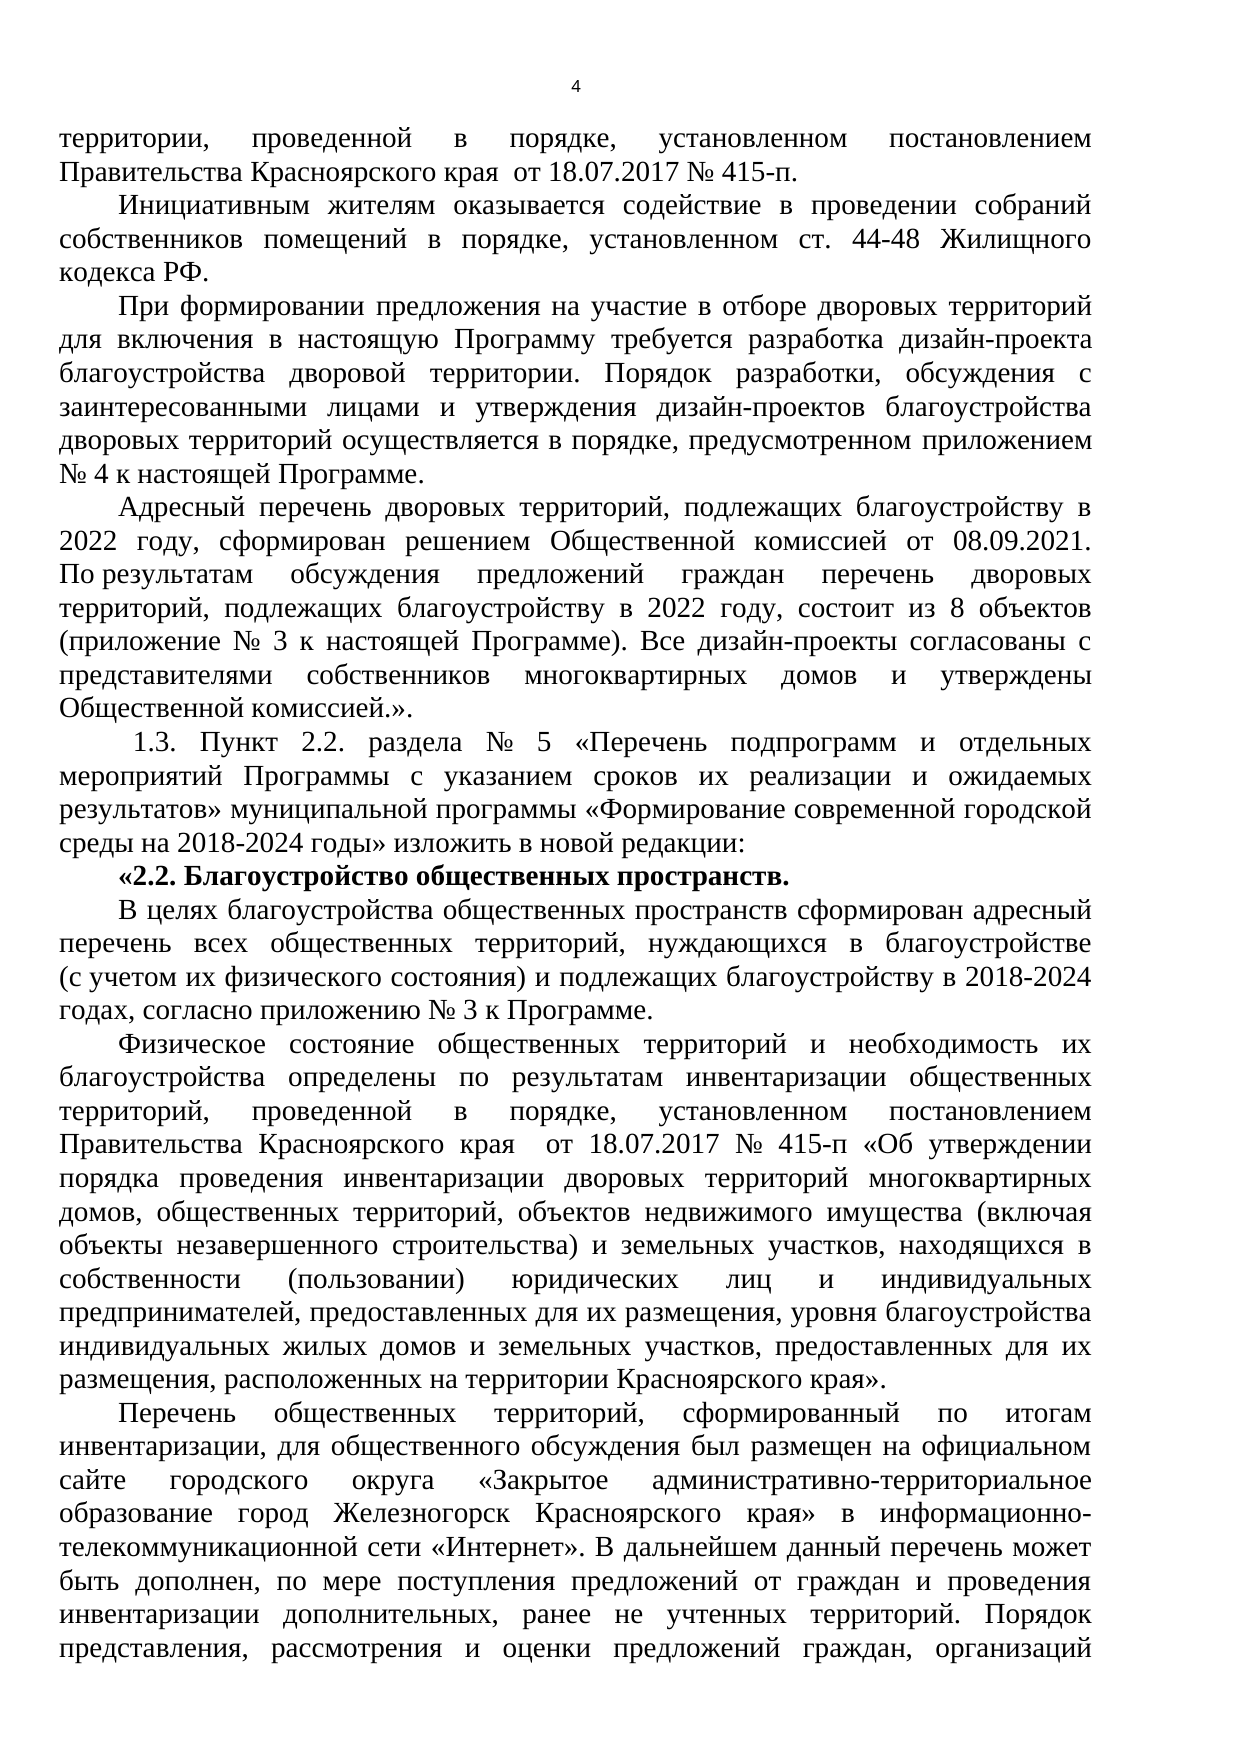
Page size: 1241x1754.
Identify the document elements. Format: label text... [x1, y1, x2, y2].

text Инициативным жителям оказывается содействие в проведении собраний собственников помещений в порядке, установленном ст. 44-48 Жилищного кодекса РФ. [59, 187, 1092, 288]
text При формировании предложения на участие в отборе дворовых территорий для включения в настоящую Программу требуется разработка дизайн-проекта благоустройства дворовой территории. Порядок разработки, обсуждения с заинтересованными лицами и утверждения дизайн-проектов благоустройства дворовых территорий осуществляется в порядке, предусмотренном приложением № 4 к настоящей Программе. [59, 288, 1092, 489]
title Физическое состояние общественных территорий и необходимость их благоустройства определены по результатам инвентаризации общественных территорий, проведенной в порядке, установленном постановлением Правительства Красноярского края от 18.07.2017 № 415-п «Об утверждении порядка проведения инвентаризации дворовых территорий многоквартирных домов, общественных территорий, объектов недвижимого имущества (включая объекты незавершенного строительства) и земельных участков, находящихся в собственности (пользовании) юридических лиц и индивидуальных предпринимателей, предоставленных для их размещения, уровня благоустройства индивидуальных жилых домов и земельных участков, предоставленных для их размещения, расположенных на территории Красноярского края». [59, 1026, 1092, 1395]
text «2.2. Благоустройство общественных пространств. [59, 858, 1092, 892]
text 1.3. Пункт 2.2. раздела № 5 «Перечень подпрограмм и отдельных мероприятий Программы с указанием сроков их реализации и ожидаемых результатов» муниципальной программы «Формирование современной городской среды на 2018-2024 годы» изложить в новой редакции: [59, 724, 1092, 858]
text Адресный перечень дворовых территорий, подлежащих благоустройству в 2022 году, сформирован решением Общественной комиссией от 08.09.2021. По результатам обсуждения предложений граждан перечень дворовых территорий, подлежащих благоустройству в 2022 году, состоит из 8 объектов (приложение № 3 к настоящей Программе). Все дизайн-проекты согласованы с представителями собственников многоквартирных домов и утверждены Общественной комиссией.». [59, 489, 1092, 724]
text В целях благоустройства общественных пространств сформирован адресный перечень всех общественных территорий, нуждающихся в благоустройстве (с учетом их физического состояния) и подлежащих благоустройству в 2018-2024 годах, согласно приложению № 3 к Программе. [59, 892, 1092, 1026]
